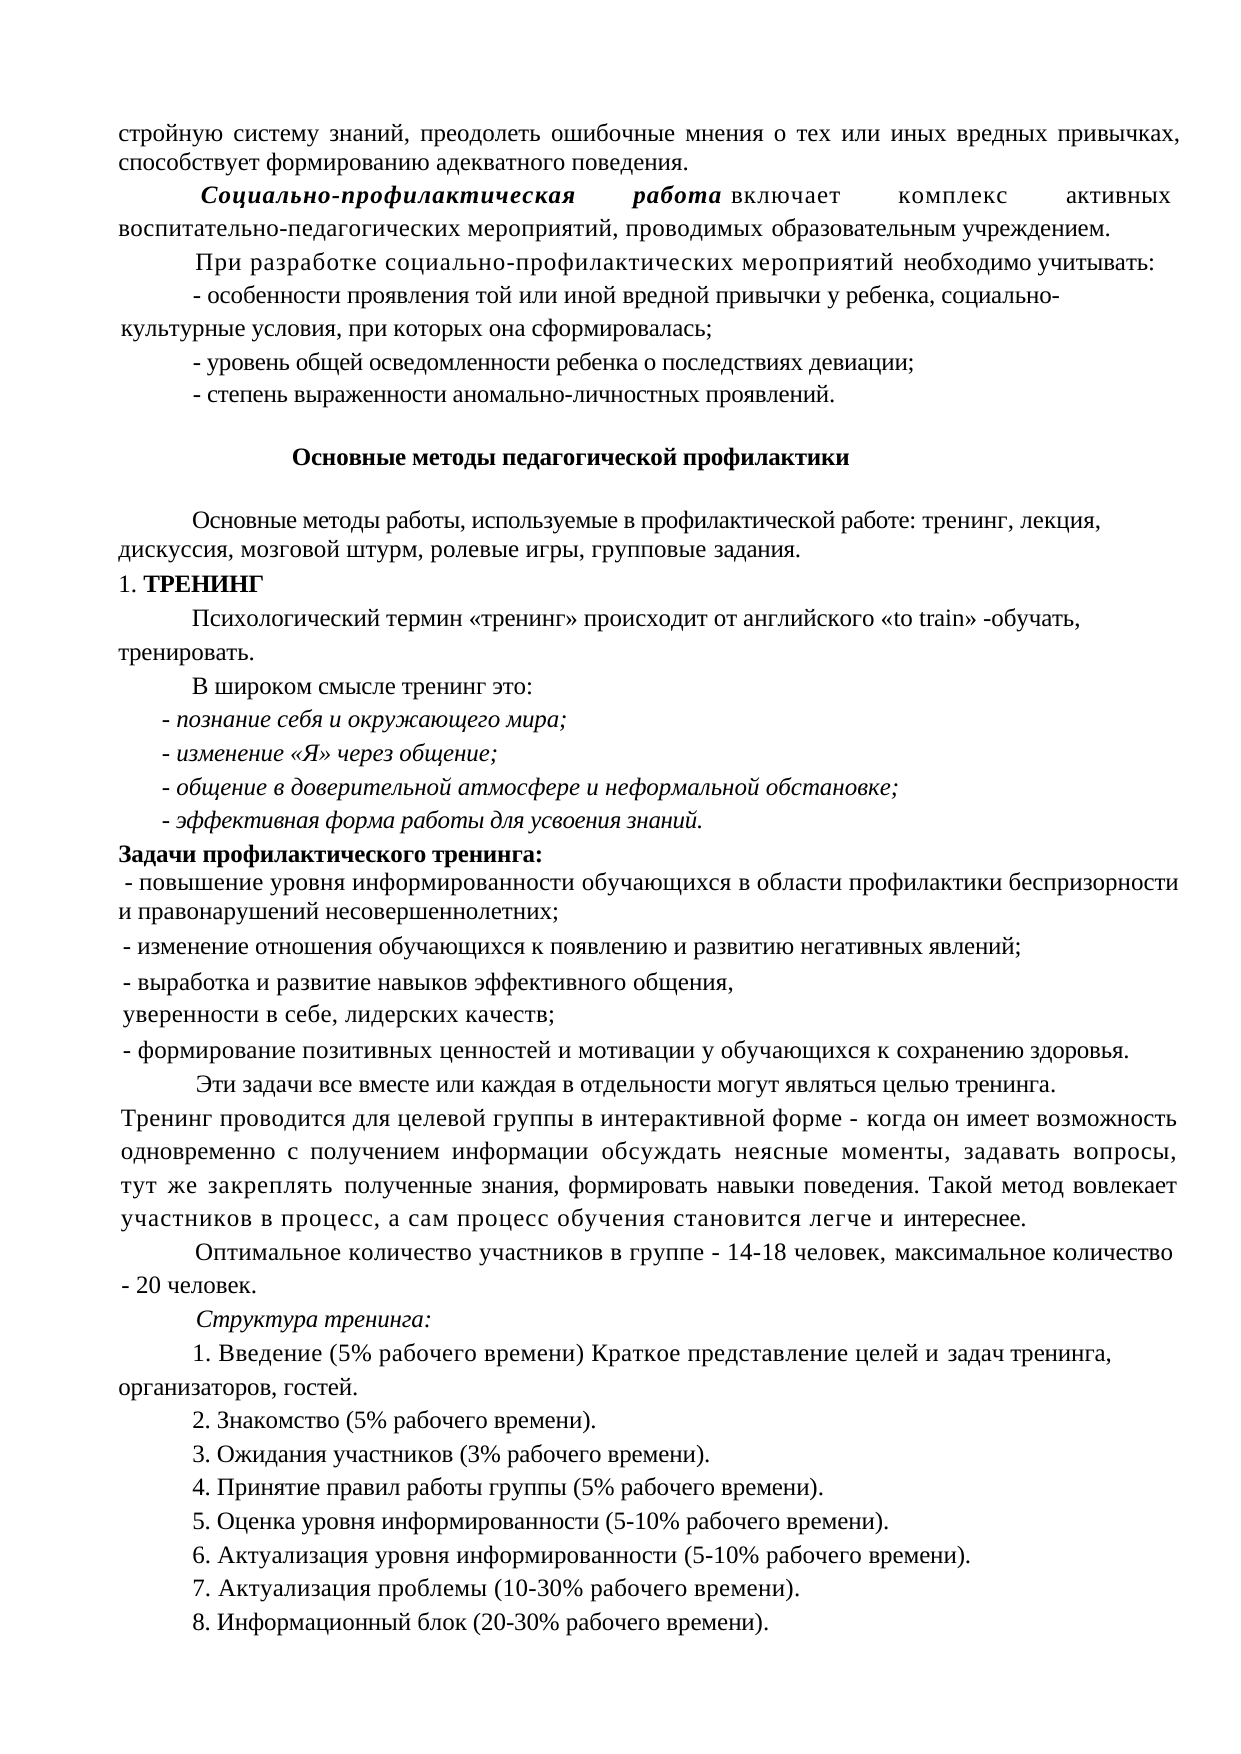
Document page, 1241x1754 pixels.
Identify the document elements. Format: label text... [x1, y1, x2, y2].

text 1. Введение (5% рабочего времени) Краткое представление целей и задач тренинга, организаторов, гостей. [118, 1333, 1181, 1401]
text - познание себя и окружающего мира; [162, 700, 1181, 733]
text - эффективная форма работы для усвоения знаний. [162, 800, 921, 834]
text - уровень общей осведомленности ребенка о последствиях девиации; [121, 342, 1181, 375]
text Основные методы работы, используемые в профилактической работе: тренинг, лекция, дискуссия, мозговой штурм, ролевые игры, групповые задания. [118, 505, 1181, 562]
text Задачи профилактического тренинга: [118, 834, 921, 867]
text 6. Актуализация уровня информированности (5-10% рабочего времени). [118, 1535, 1181, 1569]
text 3. Ожидания участников (3% рабочего времени). [192, 1434, 1181, 1468]
text - формирование позитивных ценностей и мотивации у обучающихся к сохранению здоровья. [123, 1031, 1181, 1064]
text 2. Знакомство (5% рабочего времени). [192, 1401, 1181, 1434]
text - общение в доверительной атмосфере и неформальной обстановке; [162, 767, 1181, 800]
text Структура тренинга: [196, 1299, 1181, 1333]
text 7. Актуализация проблемы (10-30% рабочего времени). [192, 1569, 1181, 1602]
text Основные методы педагогической профилактики [286, 442, 1181, 471]
text - повышение уровня информированности обучающихся в области профилактики беспризорности и правонарушений несовершеннолетних; [118, 867, 1181, 925]
text Эти задачи все вместе или каждая в отдельности могут являться целью тренинга. [122, 1064, 1177, 1098]
text - выработка и развитие навыков эффективного общения, уверенности в себе, лидерских качеств; [123, 964, 1181, 1028]
text Тренинг проводится для целевой группы в интерактивной форме - когда он имеет возможность одновременно с получением информации обсуждать неясные моменты, задавать вопросы, тут же закреплять полученные знания, формировать навыки поведения. Такой метод вовлекает участников в процесс, а сам процесс обучения становится легче и интереснее. [121, 1098, 1178, 1232]
text При разработке социально-профилактических мероприятий необходимо учитывать: [122, 243, 1169, 276]
text - изменение отношения обучающихся к появлению и развитию негативных явлений; [123, 926, 1181, 959]
text 4. Принятие правил работы группы (5% рабочего времени). [192, 1468, 1181, 1501]
text 5. Оценка уровня информированности (5-10% рабочего времени). [192, 1502, 1181, 1535]
text Оптимальное количество участников в группе - 14-18 человек, максимальное количество - 20 человек. [121, 1232, 1173, 1299]
text Психологический термин «тренинг» происходит от английского «to train» -обучать, тренировать. [118, 598, 1160, 666]
text 1. ТРЕНИНГ [118, 564, 1181, 598]
text Социально-профилактическая работа включает комплекс активных воспитательно-педагогических мероприятий, проводимых образовательным учреждением. [118, 176, 1171, 242]
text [118, 118, 1181, 176]
text - степень выраженности аномально-личностных проявлений. [193, 375, 1181, 408]
text - особенности проявления той или иной вредной привычки у ребенка, социально-культурные условия, при которых она сформировалась; [121, 276, 1181, 342]
text 8. Информационный блок (20-30% рабочего времени). [192, 1602, 1181, 1636]
text В широком смысле тренинг это: [118, 666, 1160, 700]
text - изменение «Я» через общение; [162, 733, 1181, 767]
